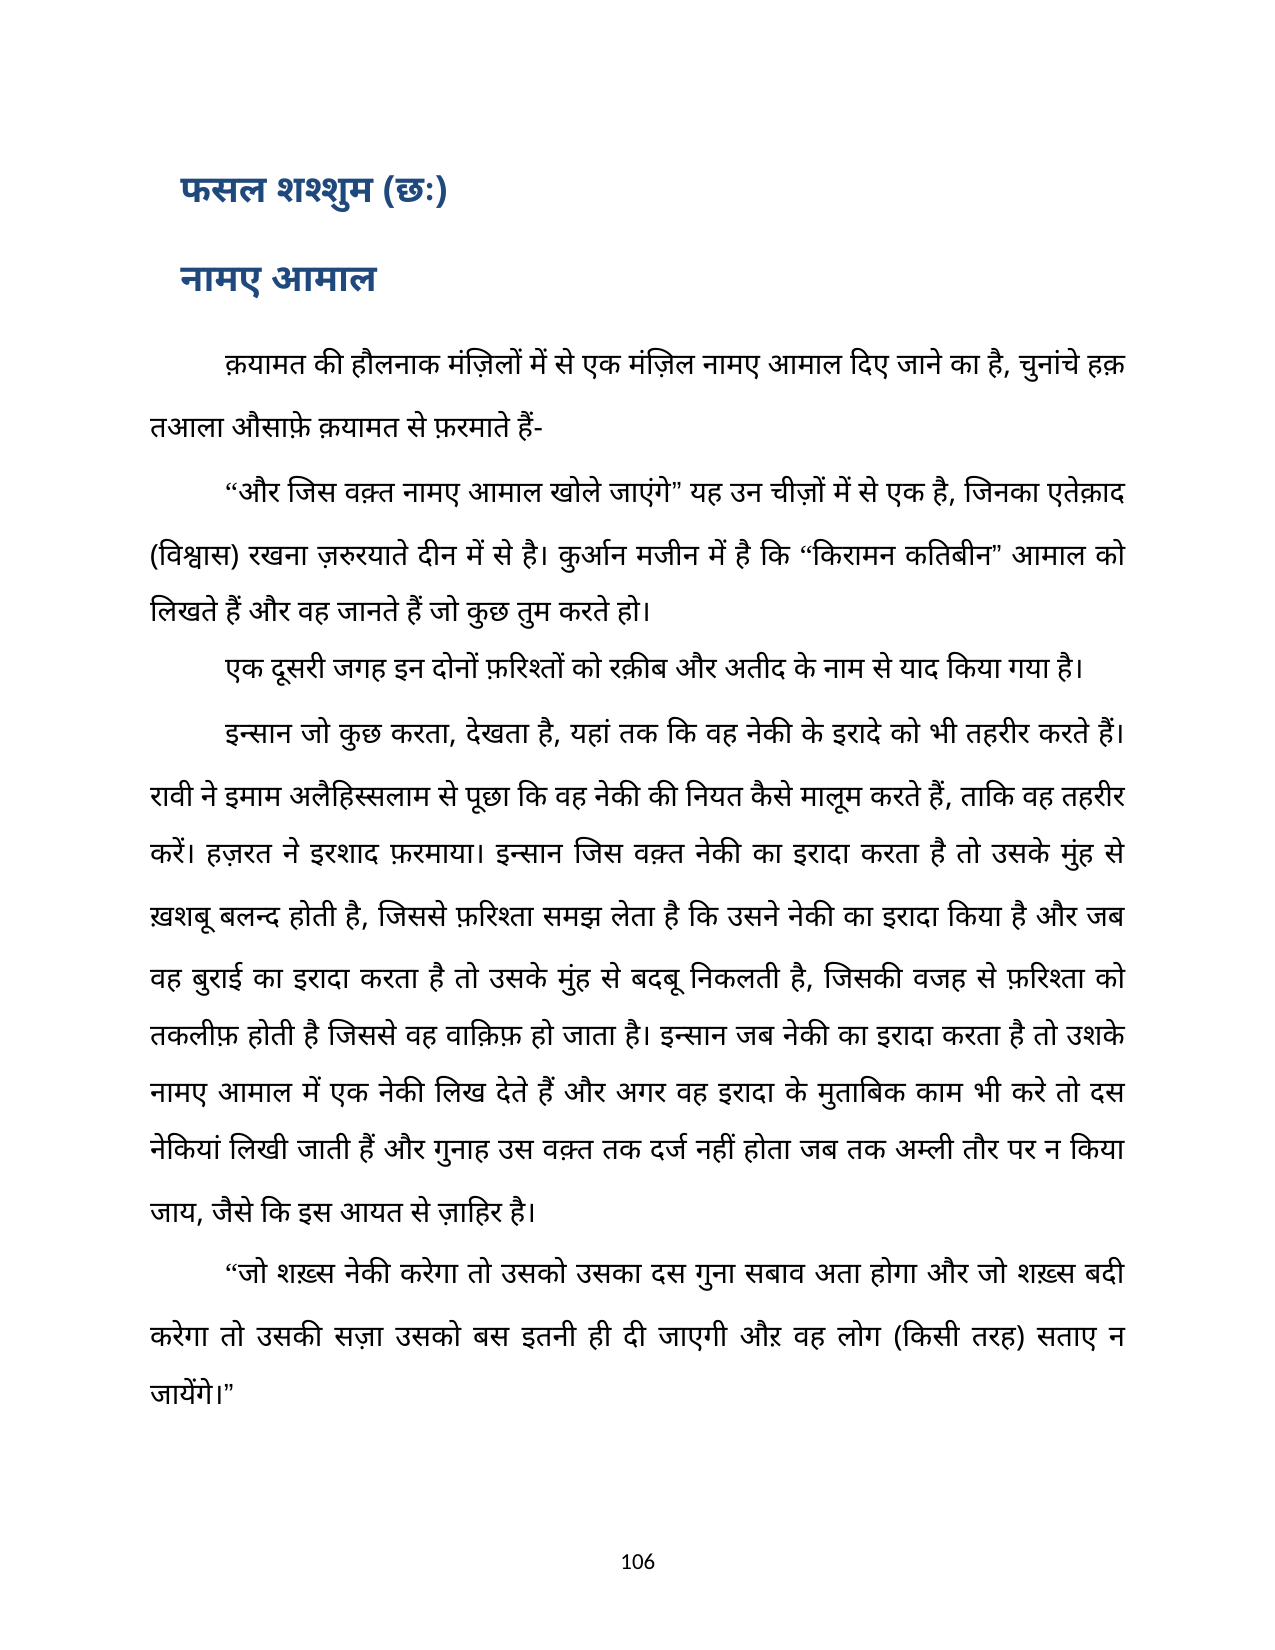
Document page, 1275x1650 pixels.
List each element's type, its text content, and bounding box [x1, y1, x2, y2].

text “और जिस वक़्त नामए आमाल खोले जाएंगे” यह उन चीज़ों में से एक है, जिनका एतेक़ाद (विश्वास) रखना ज़रुरयाते दीन में से है। कुर्आन मजीन में है कि “किरामन कतिबीन” आमाल को लिखते हैं और वह जानते हैं जो कुछ तुम करते हो। [150, 471, 1125, 634]
text इन्सान जो कुछ करता, देखता है, यहां तक कि वह नेकी के इरादे को भी तहरीर करते हैं। रावी ने इमाम अलैहिस्सलाम से पूछा कि वह नेकी की नियत कैसे मालूम करते हैं, ताकि वह तहरीर करें। हज़रत ने इरशाद फ़रमाया। इन्सान जिस वक़्त नेकी का इरादा करता है तो उसके मुंह से ख़शबू बलन्द होती है, जिससे फ़रिश्ता समझ लेता है कि उसने नेकी का इरादा किया है और जब वह बुराई का इरादा करता है तो उसके मुंह से बदबू निकलती है, जिसकी वजह से फ़रिश्ता को तकलीफ़ होती है जिससे वह वाक़िफ़ हो जाता है। इन्सान जब नेकी का इरादा करता है तो उशके नामए आमाल में एक नेकी लिख देते हैं और अगर वह इरादा के मुताबिक काम भी करे तो दस नेकियां लिखी जाती हैं और गुनाह उस वक़्त तक दर्ज नहीं होता जब तक अम्ली तौर पर न किया जाय, जैसे कि इस आयत से ज़ाहिर है। [150, 712, 1125, 1234]
text क़यामत की हौलनाक मंज़िलों में से एक मंज़िल नामए आमाल दिए जाने का है, चुनांचे हक़ तआला औसाफ़े क़यामत से फ़रमाते हैं- [150, 344, 1125, 449]
text “जो शख़्स नेकी करेगा तो उसको उसका दस गुना सबाव अता होगा और जो शख़्स बदी करेगा तो उसकी सज़ा उसको बस इतनी ही दी जाएगी औऱ वह लोग (किसी तरह) सताए न जायेंगे।” [150, 1256, 1125, 1416]
text एक दूसरी जगह इन दोनों फ़रिश्तों को रक़ीब और अतीद के नाम से याद किया गया है। [150, 653, 1125, 691]
subtitle फसल शश्शुम (छः) [150, 162, 1125, 218]
subtitle नामए आमाल [150, 258, 1125, 307]
